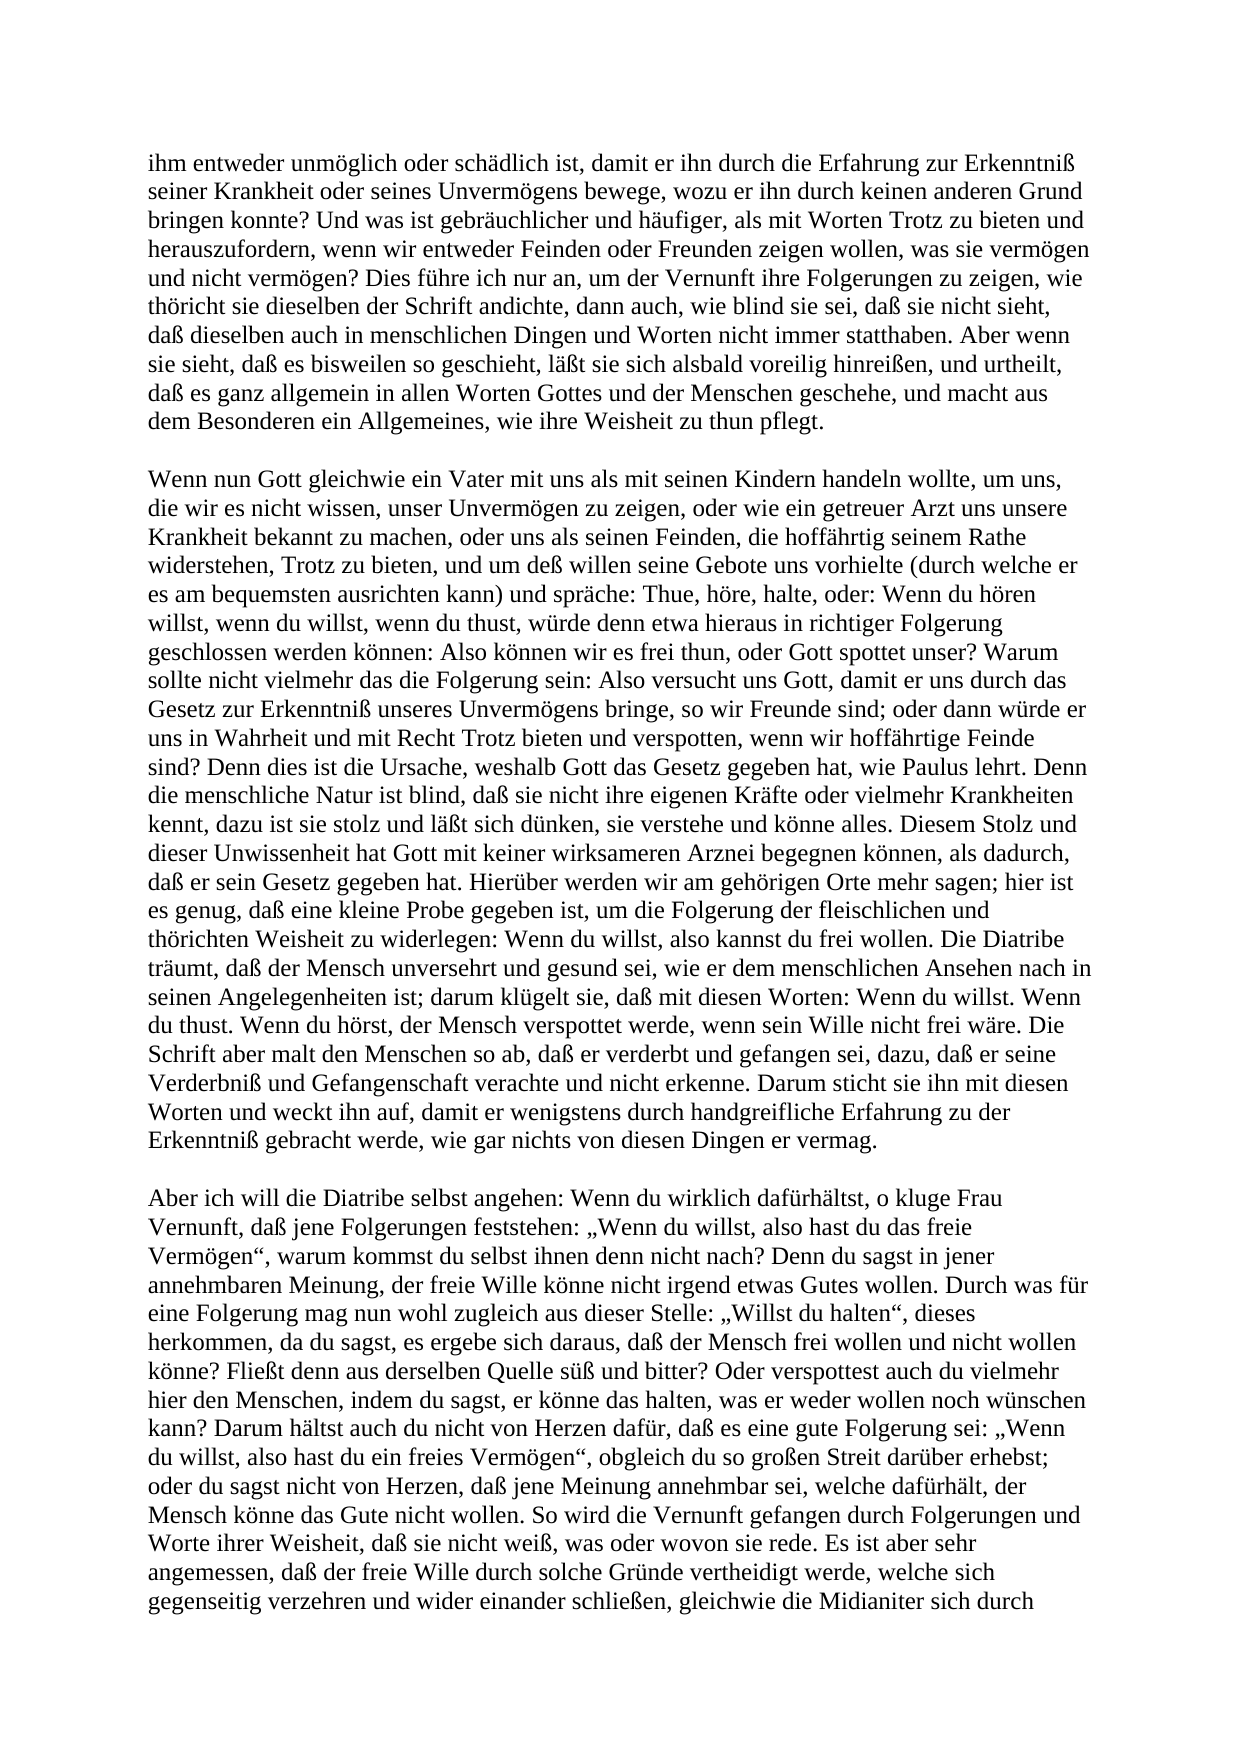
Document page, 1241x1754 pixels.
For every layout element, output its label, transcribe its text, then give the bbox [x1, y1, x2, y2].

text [148, 1183, 1093, 1615]
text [148, 148, 1093, 435]
text Wenn nun Gott gleichwie ein Vater mit uns als mit seinen Kindern handeln wollte, um uns, die wir es nicht wissen, unser Unvermögen zu zeigen, oder wie ein getreuer Arzt uns unsere Krankheit bekannt zu machen, oder uns als seinen Feinden, die hoffährtig seinem Rathe widerstehen, Trotz zu bieten, und um deß willen seine Gebote uns vorhielte (durch welche er es am bequemsten ausrichten kann) und spräche: Thue, höre, halte, oder: Wenn du hören willst, wenn du willst, wenn du thust, würde denn etwa hieraus in richtiger Folgerung geschlossen werden können: Also können wir es frei thun, oder Gott spottet unser? Warum sollte nicht vielmehr das die Folgerung sein: Also versucht uns Gott, damit er uns durch das Gesetz zur Erkenntniß unseres Unvermögens bringe, so wir Freunde sind; oder dann würde er uns in Wahrheit und mit Recht Trotz bieten und verspotten, wenn wir hoffährtige Feinde sind? Denn dies ist die Ursache, weshalb Gott das Gesetz gegeben hat, wie Paulus lehrt. Denn die menschliche Natur ist blind, daß sie nicht ihre eigenen Kräfte oder vielmehr Krankheiten kennt, dazu ist sie stolz und läßt sich dünken, sie verstehe und könne alles. Diesem Stolz und dieser Unwissenheit hat Gott mit keiner wirksameren Arznei begegnen können, als dadurch, daß er sein Gesetz gegeben hat. Hierüber werden wir am gehörigen Orte mehr sagen; hier ist es genug, daß eine kleine Probe gegeben ist, um die Folgerung der fleischlichen und thörichten Weisheit zu widerlegen: Wenn du willst, also kannst du frei wollen. Die Diatribe träumt, daß der Mensch unversehrt und gesund sei, wie er dem menschlichen Ansehen nach in seinen Angelegenheiten ist; darum klügelt sie, daß mit diesen Worten: Wenn du willst. Wenn du thust. Wenn du hörst, der Mensch verspottet werde, wenn sein Wille nicht frei wäre. Die Schrift aber malt den Menschen so ab, daß er verderbt und gefangen sei, dazu, daß er seine Verderbniß und Gefangenschaft verachte und nicht erkenne. Darum sticht sie ihn mit diesen Worten und weckt ihn auf, damit er wenigstens durch handgreifliche Erfahrung zu der Erkenntniß gebracht werde, wie gar nichts von diesen Dingen er vermag. [148, 464, 1093, 1154]
